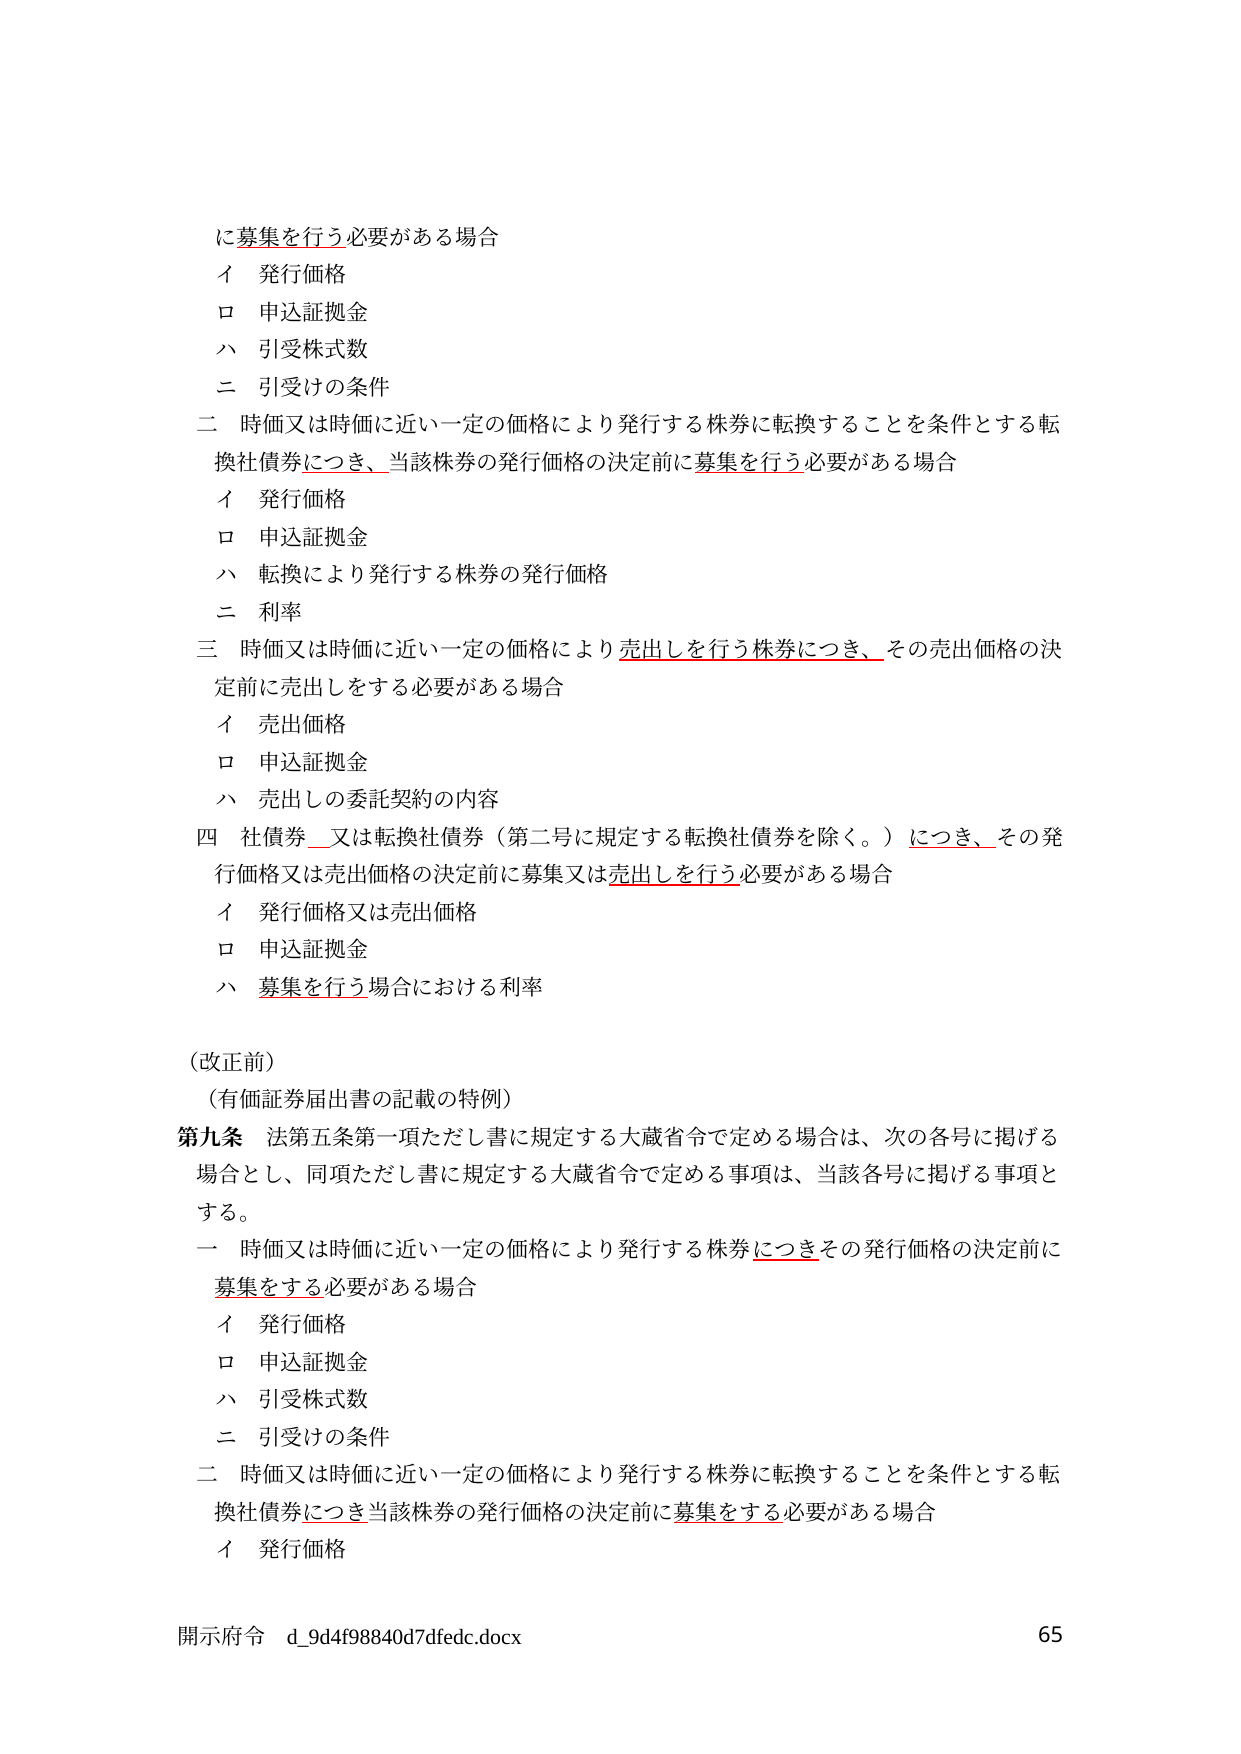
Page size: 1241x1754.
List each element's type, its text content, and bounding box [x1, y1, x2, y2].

text 二 時価又は時価に近い一定の価格により発行する株券に転換することを条件とする転換社債券につき当該株券の発行価格の決定前に募集をする必要がある場合 [196, 1454, 1063, 1529]
text ニ 引受けの条件 [215, 1417, 1063, 1454]
text イ 発行価格 [215, 254, 1063, 292]
text 四 社債券 又は転換社債券（第二号に規定する転換社債券を除く。）につき、その発行価格又は売出価格の決定前に募集又は売出しを行う必要がある場合 [196, 817, 1063, 892]
text ロ 申込証拠金 [215, 292, 1063, 329]
text ハ 募集を行う場合における利率 [215, 967, 1063, 1004]
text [196, 217, 1063, 254]
text ニ 引受けの条件 [215, 367, 1063, 404]
text ハ 転換により発行する株券の発行価格 [215, 554, 1063, 592]
text イ 売出価格 [215, 704, 1063, 742]
text 三 時価又は時価に近い一定の価格により売出しを行う株券につき、その売出価格の決定前に売出しをする必要がある場合 [196, 629, 1063, 704]
text イ 発行価格 [215, 479, 1063, 517]
text ロ 申込証拠金 [215, 742, 1063, 779]
text ニ 利率 [215, 592, 1063, 629]
text ロ 申込証拠金 [215, 929, 1063, 967]
text イ 発行価格 [215, 1304, 1063, 1342]
text ハ 引受株式数 [215, 329, 1063, 367]
text ハ 売出しの委託契約の内容 [215, 779, 1063, 817]
text ハ 引受株式数 [215, 1379, 1063, 1417]
text ロ 申込証拠金 [215, 517, 1063, 554]
text （有価証券届出書の記載の特例） [196, 1079, 1063, 1117]
text （改正前） [177, 1042, 1063, 1079]
text 一 時価又は時価に近い一定の価格により発行する株券につきその発行価格の決定前に募集をする必要がある場合 [196, 1229, 1063, 1304]
text 二 時価又は時価に近い一定の価格により発行する株券に転換することを条件とする転換社債券につき、当該株券の発行価格の決定前に募集を行う必要がある場合 [196, 404, 1063, 479]
text イ 発行価格又は売出価格 [215, 892, 1063, 929]
text 第九条 法第五条第一項ただし書に規定する大蔵省令で定める場合は、次の各号に掲げる場合とし、同項ただし書に規定する大蔵省令で定める事項は、当該各号に掲げる事項とする。 [177, 1117, 1063, 1229]
text イ 発行価格 [215, 1529, 1063, 1567]
text ロ 申込証拠金 [215, 1342, 1063, 1379]
